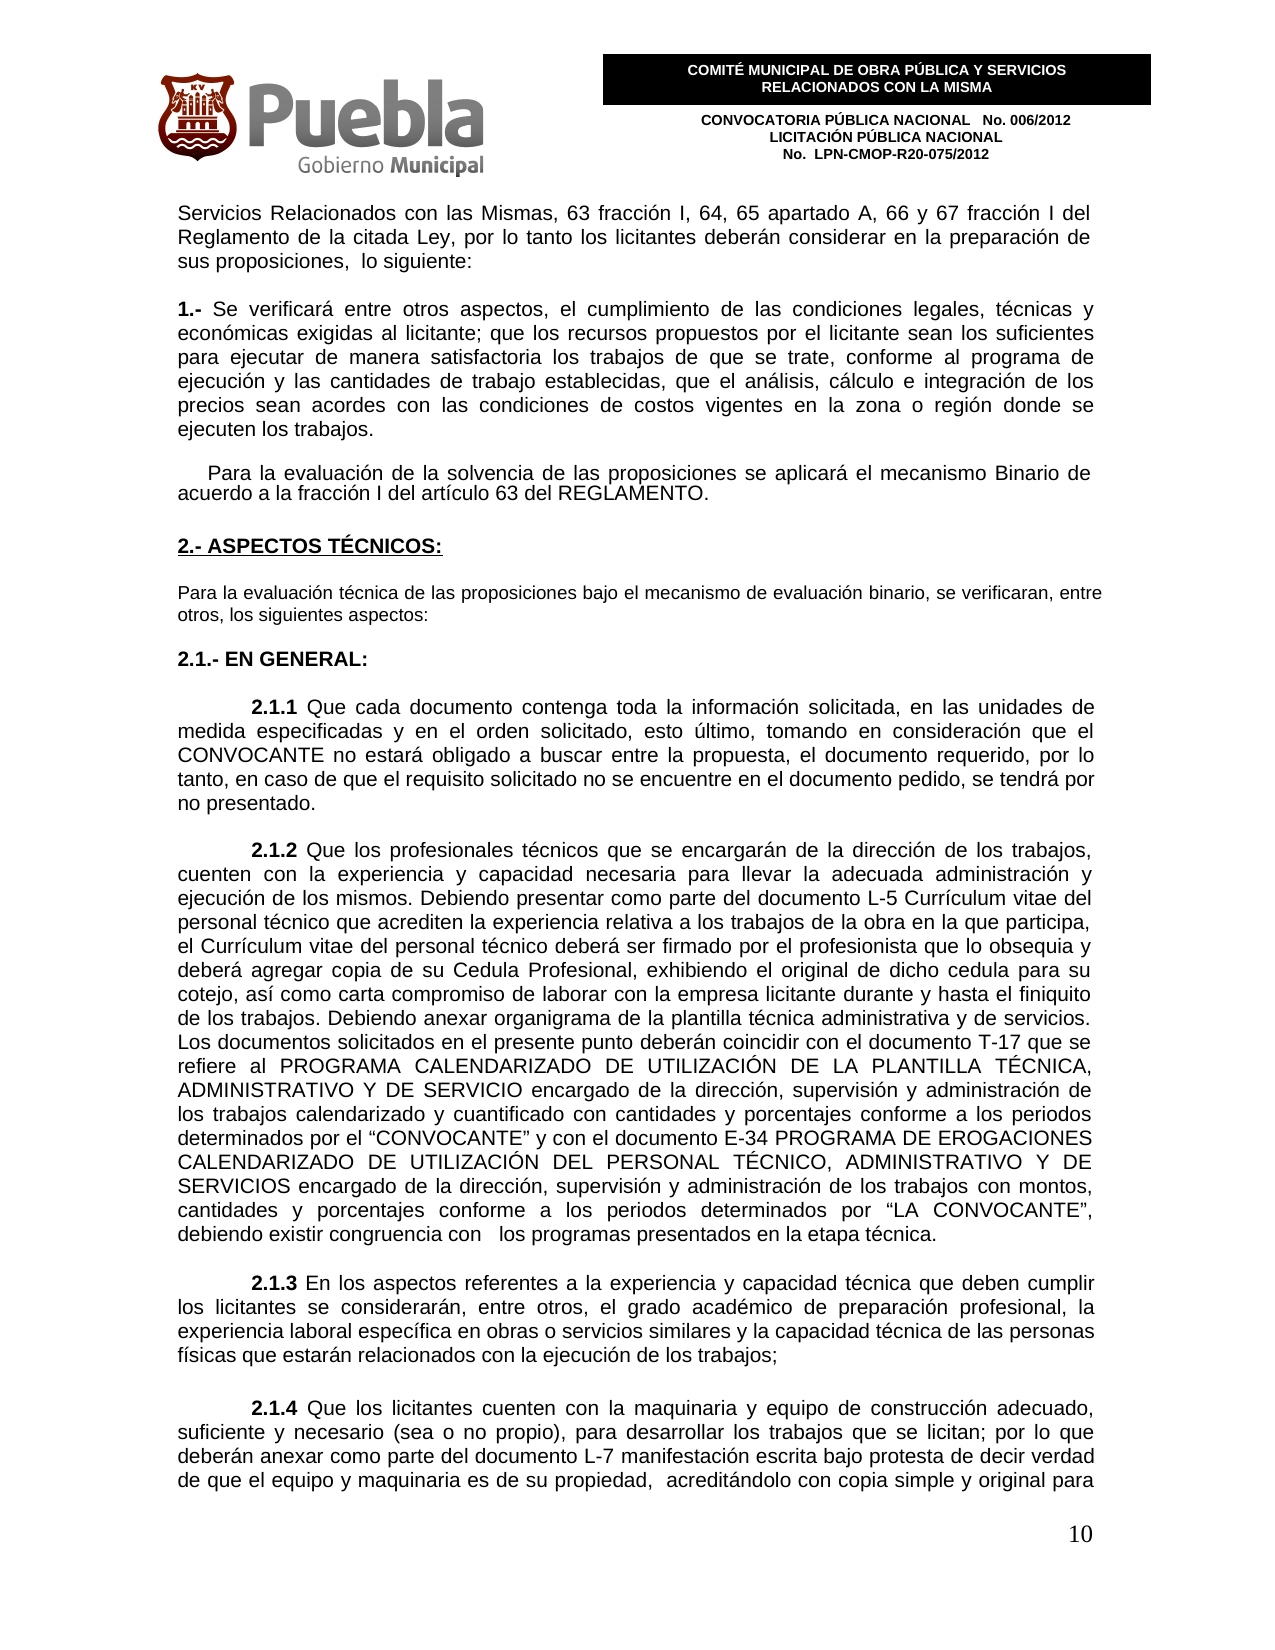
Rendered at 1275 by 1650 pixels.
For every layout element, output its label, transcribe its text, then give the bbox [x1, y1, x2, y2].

text 2.1.- EN GENERAL: [177, 647, 1176, 671]
text 2.1.3 En los aspectos referentes a la experiencia y capacidad técnica que deben cumplir los licitantes se considerarán, entre otros, el grado académico de preparación profesional, la experiencia laboral específica en obras o servicios similares y la capacidad técnica de las personas físicas que estarán relacionados con la ejecución de los trabajos; [177, 1271, 1096, 1367]
text Para la evaluación de la solvencia de las proposiciones se aplicará el mecanismo Binario de acuerdo a la fracción I del artículo 63 del REGLAMENTO. [177, 464, 1093, 505]
text 1.- Se verificará entre otros aspectos, el cumplimiento de las condiciones legales, técnicas y económicas exigidas al licitante; que los recursos propuestos por el licitante sean los suficientes para ejecutar de manera satisfactoria los trabajos de que se trate, conforme al programa de ejecución y las cantidades de trabajo establecidas, que el análisis, cálculo e integración de los precios sean acordes con las condiciones de costos vigentes en la zona o región donde se ejecuten los trabajos. [177, 297, 1096, 440]
picture [158, 73, 484, 177]
text Para la evaluación técnica de las proposiciones bajo el mecanismo de evaluación binario, se verificaran, entre otros, los siguientes aspectos: [177, 582, 1102, 625]
text 2.- ASPECTOS TÉCNICOS: [177, 534, 1102, 558]
text 2.1.1 Que cada documento contenga toda la información solicitada, en las unidades de medida especificadas y en el orden solicitado, esto último, tomando en consideración que el CONVOCANTE no estará obligado a buscar entre la propuesta, el documento requerido, por lo tanto, en caso de que el requisito solicitado no se encuentre en el documento pedido, se tendrá por no presentado. [177, 694, 1096, 814]
text 2.1.2 Que los profesionales técnicos que se encargarán de la dirección de los trabajos, cuenten con la experiencia y capacidad necesaria para llevar la adecuada administración y ejecución de los mismos. Debiendo presentar como parte del documento L-5 Currículum vitae del personal técnico que acrediten la experiencia relativa a los trabajos de la obra en la que participa, el Currículum vitae del personal técnico deberá ser firmado por el profesionista que lo obsequia y deberá agregar copia de su Cedula Profesional, exhibiendo el original de dicho cedula para su cotejo, así como carta compromiso de laborar con la empresa licitante durante y hasta el finiquito de los trabajos. Debiendo anexar organigrama de la plantilla técnica administrativa y de servicios. Los documentos solicitados en el presente punto deberán coincidir con el documento T-17 que se refiere al PROGRAMA CALENDARIZADO DE UTILIZACIÓN DE LA PLANTILLA TÉCNICA, ADMINISTRATIVO Y DE SERVICIO encargado de la dirección, supervisión y administración de los trabajos calendarizado y cuantificado con cantidades y porcentajes conforme a los periodos determinados por el “CONVOCANTE” y con el documento E-34 PROGRAMA DE EROGACIONES CALENDARIZADO DE UTILIZACIÓN DEL PERSONAL TÉCNICO, ADMINISTRATIVO Y DE SERVICIOS encargado de la dirección, supervisión y administración de los trabajos con montos, cantidades y porcentajes conforme a los periodos determinados por “LA CONVOCANTE”, debiendo existir congruencia con los programas presentados en la etapa técnica. [177, 838, 1093, 1246]
